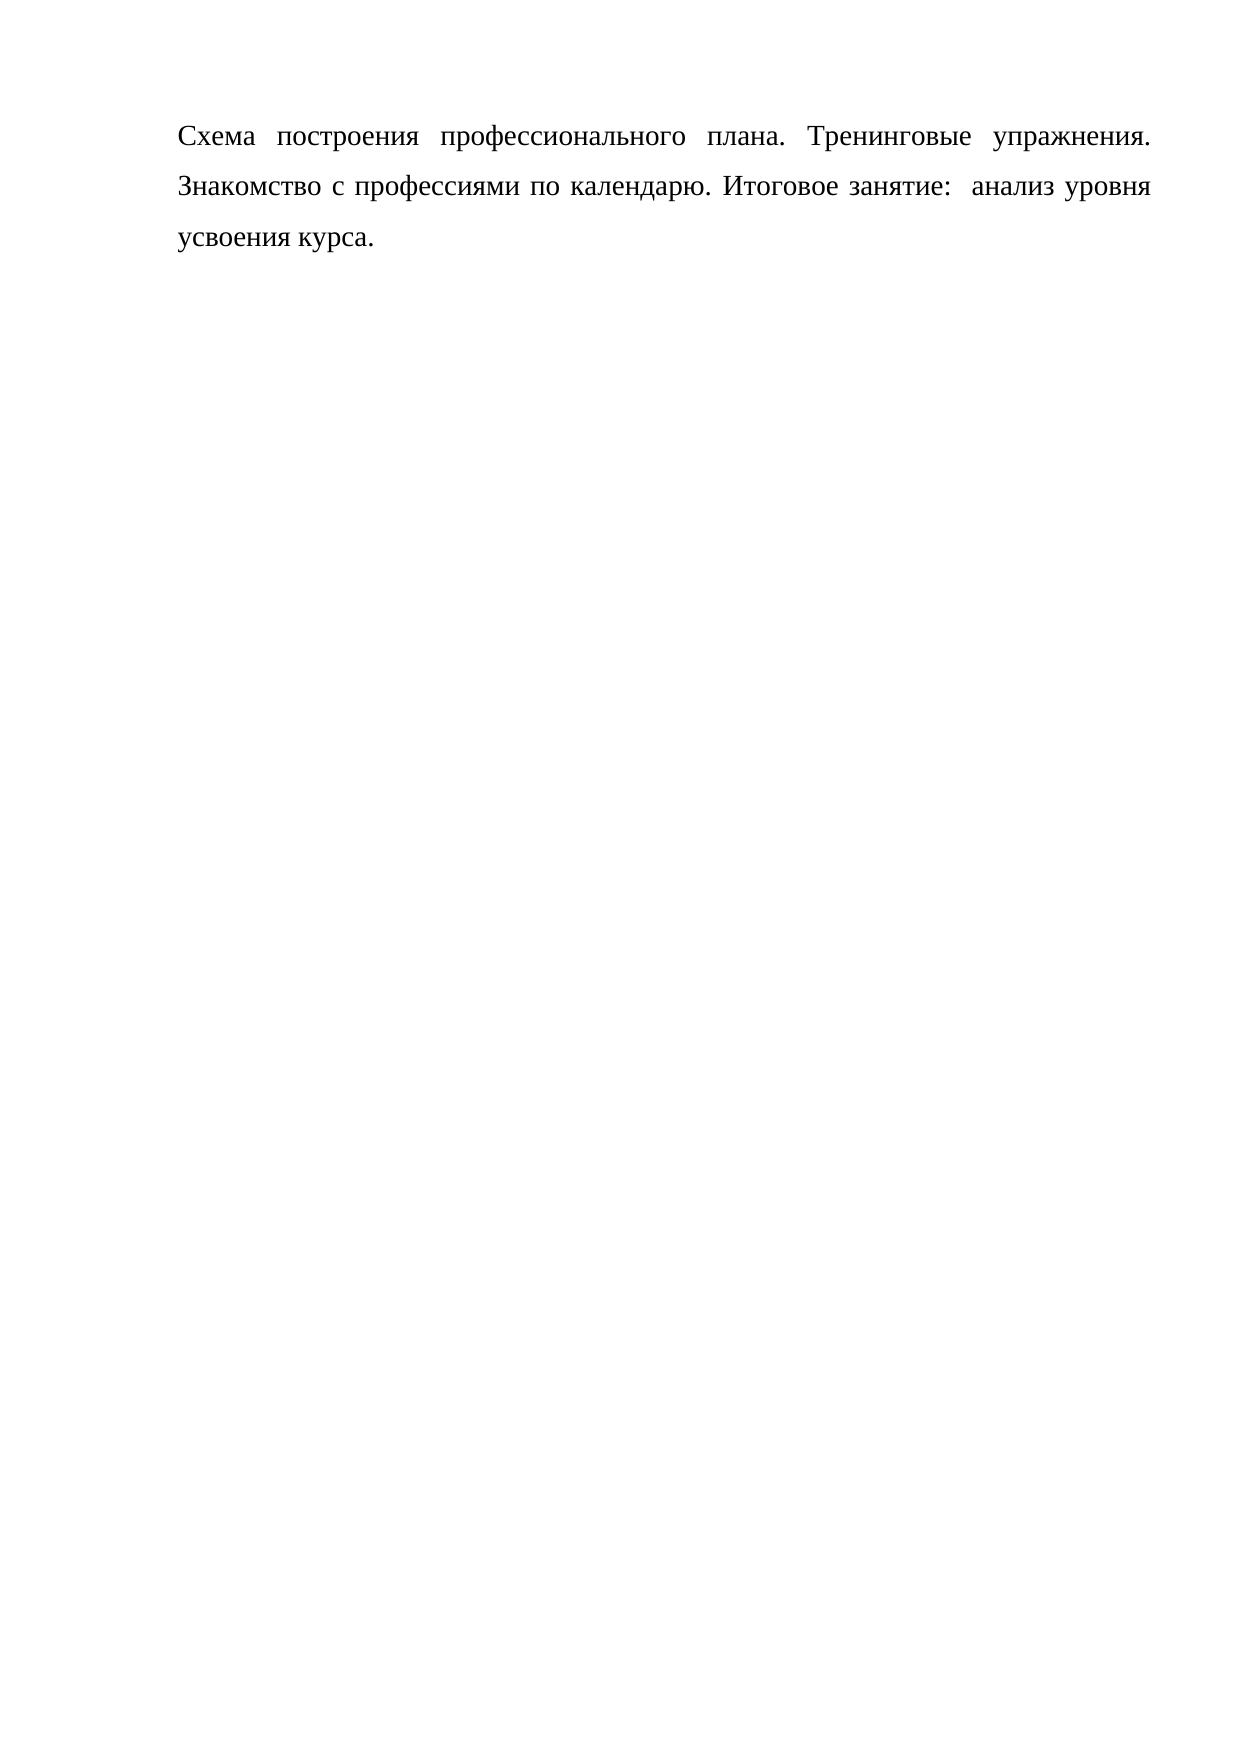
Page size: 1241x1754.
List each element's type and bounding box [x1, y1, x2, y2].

text [177, 118, 1152, 252]
